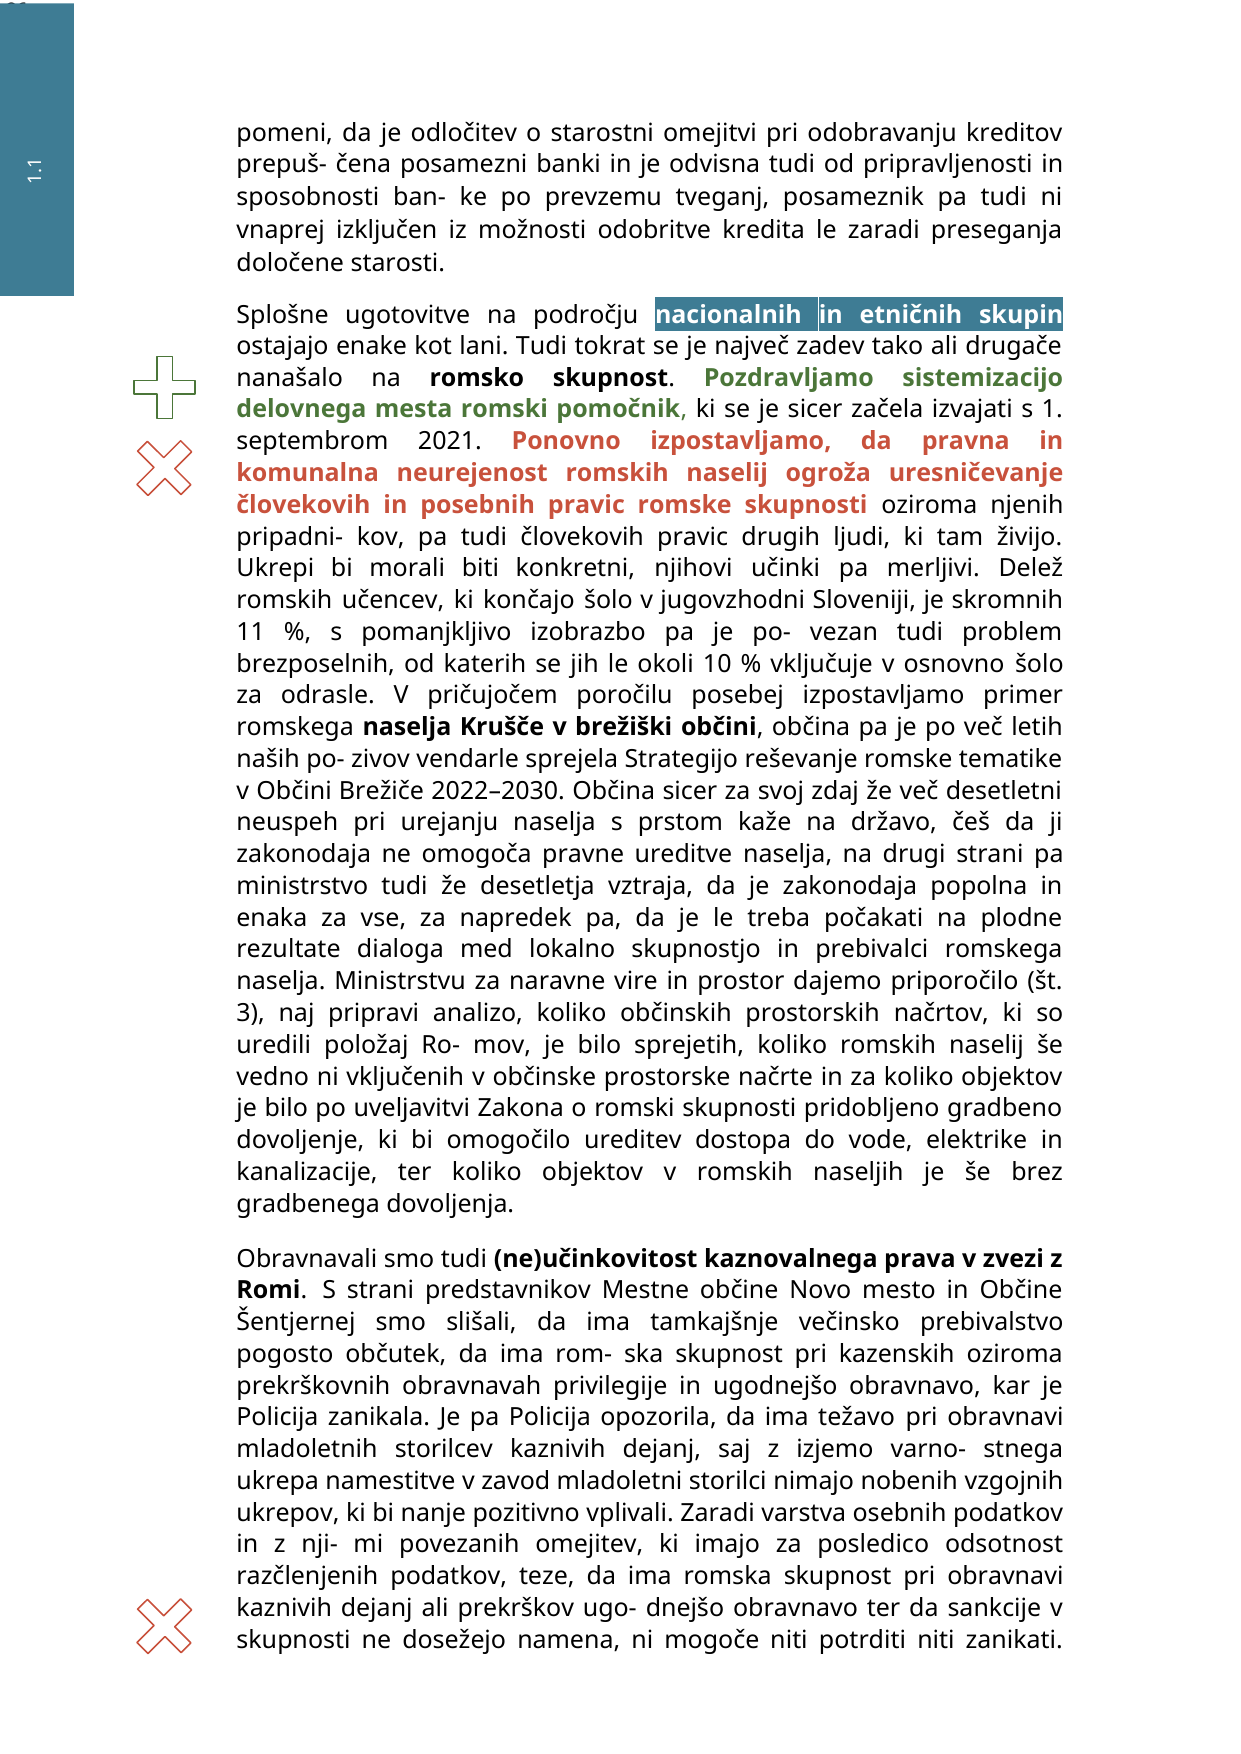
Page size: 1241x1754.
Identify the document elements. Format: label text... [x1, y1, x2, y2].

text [236, 1243, 1063, 1656]
text Splošne ugotovitve na področju nacionalnih in etničnih skupin ostajajo enake kot lani. Tudi tokrat se je največ zadev tako ali drugače nanašalo na romsko skupnost. Pozdravljamo sistemizacijo delovnega mesta romski pomočnik, ki se je sicer začela izvajati s 1. septembrom 2021. Ponovno izpostavljamo, da pravna in komunalna neurejenost romskih naselij ogroža uresničevanje človekovih in posebnih pravic romske skupnosti oziroma njenih pripadni- kov, pa tudi človekovih pravic drugih ljudi, ki tam živijo. Ukrepi bi morali biti konkretni, njihovi učinki pa merljivi. Delež romskih učencev, ki končajo šolo v jugovzhodni Sloveniji, je skromnih 11 %, s pomanjkljivo izobrazbo pa je po- vezan tudi problem brezposelnih, od katerih se jih le okoli 10 % vključuje v osnovno šolo za odrasle. V pričujočem poročilu posebej izpostavljamo primer romskega naselja Krušče v brežiški občini, občina pa je po več letih naših po- zivov vendarle sprejela Strategijo reševanje romske tematike v Občini Brežiče 2022–2030. Občina sicer za svoj zdaj že več desetletni neuspeh pri urejanju naselja s prstom kaže na državo, češ da ji zakonodaja ne omogoča pravne ureditve naselja, na drugi strani pa ministrstvo tudi že desetletja vztraja, da je zakonodaja popolna in enaka za vse, za napredek pa, da je le treba počakati na plodne rezultate dialoga med lokalno skupnostjo in prebivalci romskega naselja. Ministrstvu za naravne vire in prostor dajemo priporočilo (št. 3), naj pripravi analizo, koliko občinskih prostorskih načrtov, ki so uredili položaj Ro- mov, je bilo sprejetih, koliko romskih naselij še vedno ni vključenih v občinske prostorske načrte in za koliko objektov je bilo po uveljavitvi Zakona o romski skupnosti pridobljeno gradbeno dovoljenje, ki bi omogočilo ureditev dostopa do vode, elektrike in kanalizacije, ter koliko objektov v romskih naseljih je še brez gradbenega dovoljenja. [236, 298, 1063, 1219]
text pomeni, da je odločitev o starostni omejitvi pri odobravanju kreditov prepuš- čena posamezni banki in je odvisna tudi od pripravljenosti in sposobnosti ban- ke po prevzemu tveganj, posameznik pa tudi ni vnaprej izključen iz možnosti odobritve kredita le zaradi preseganja določene starosti. [236, 115, 1063, 278]
